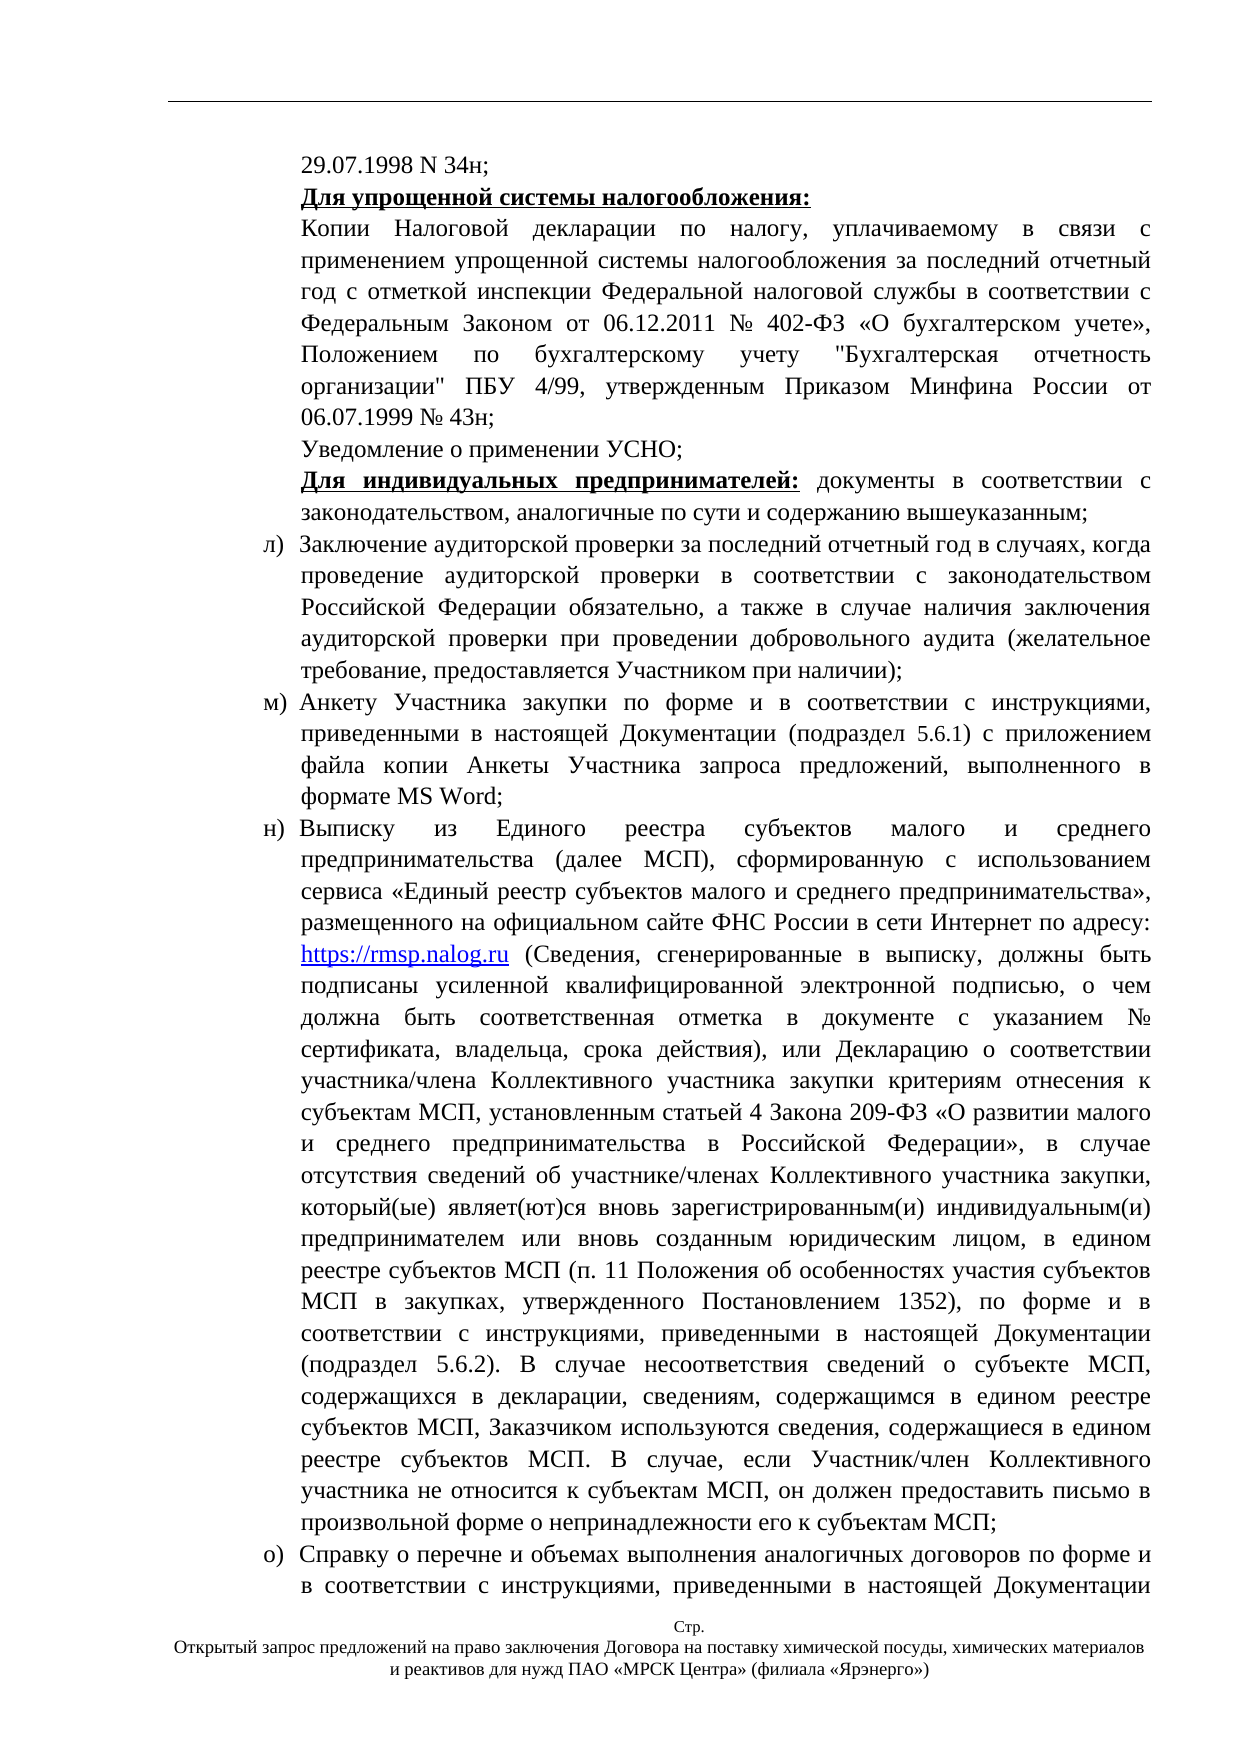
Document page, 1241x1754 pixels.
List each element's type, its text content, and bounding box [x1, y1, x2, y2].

list Анкету Участника закупки по форме и в соответствии с инструкциями, приведенными в настоящей Документации (подраздел 5.6.1) с приложением файла копии Анкеты Участника запроса предложений, выполненного в формате MS Word; [263, 687, 1152, 810]
text Уведомление о применении УСНО; [301, 434, 1152, 463]
text Для упрощенной системы налогообложения: [301, 182, 1152, 210]
list Выписку из Единого реестра субъектов малого и среднего предпринимательства (далее МСП), сформированную с использованием сервиса «Единый реестр субъектов малого и среднего предпринимательства», размещенного на официальном сайте ФНС России в сети Интернет по адресу: https://rmsp.nalog.ru (Сведения, сгенерированные в выписку, должны быть подписаны усиленной квалифицированной электронной подписью, о чем должна быть соответственная отметка в документе с указанием № сертификата, владельца, срока действия), или Декларацию о соответствии участника/члена Коллективного участника закупки критериям отнесения к субъектам МСП, установленным статьей 4 Закона 209-ФЗ «О развитии малого и среднего предпринимательства в Российской Федерации», в случае отсутствия сведений об участнике/членах Коллективного участника закупки, который(ые) являет(ют)ся вновь зарегистрированным(и) индивидуальным(и) предпринимателем или вновь созданным юридическим лицом, в едином реестре субъектов МСП (п. 11 Положения об особенностях участия субъектов МСП в закупках, утвержденного Постановлением 1352), по форме и в соответствии с инструкциями, приведенными в настоящей Документации (подраздел 5.6.2). В случае несоответствия сведений о субъекте МСП, содержащихся в декларации, сведениям, содержащимся в едином реестре субъектов МСП, Заказчиком используются сведения, содержащиеся в едином реестре субъектов МСП. В случае, если Участник/член Коллективного участника не относится к субъектам МСП, он должен предоставить письмо в произвольной форме о непринадлежности его к субъектам МСП; [263, 813, 1152, 1536]
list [263, 1539, 1152, 1599]
list Заключение аудиторской проверки за последний отчетный год в случаях, когда проведение аудиторской проверки в соответствии с законодательством Российской Федерации обязательно, а также в случае наличия заключения аудиторской проверки при проведении добровольного аудита (желательное требование, предоставляется Участником при наличии); [263, 529, 1152, 684]
text Копии Налоговой декларации по налогу, уплачиваемому в связи с применением упрощенной системы налогообложения за последний отчетный год с отметкой инспекции Федеральной налоговой службы в соответствии с Федеральным Законом от 06.12.2011 № 402-ФЗ «О бухгалтерском учете», Положением по бухгалтерскому учету "Бухгалтерская отчетность организации" ПБУ 4/99, утвержденным Приказом Минфина России от 06.07.1999 № 43н; [301, 213, 1152, 431]
text Для индивидуальных предпринимателей: документы в соответствии с законодательством, аналогичные по сути и содержанию вышеуказанным; [301, 466, 1152, 526]
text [301, 150, 1152, 179]
